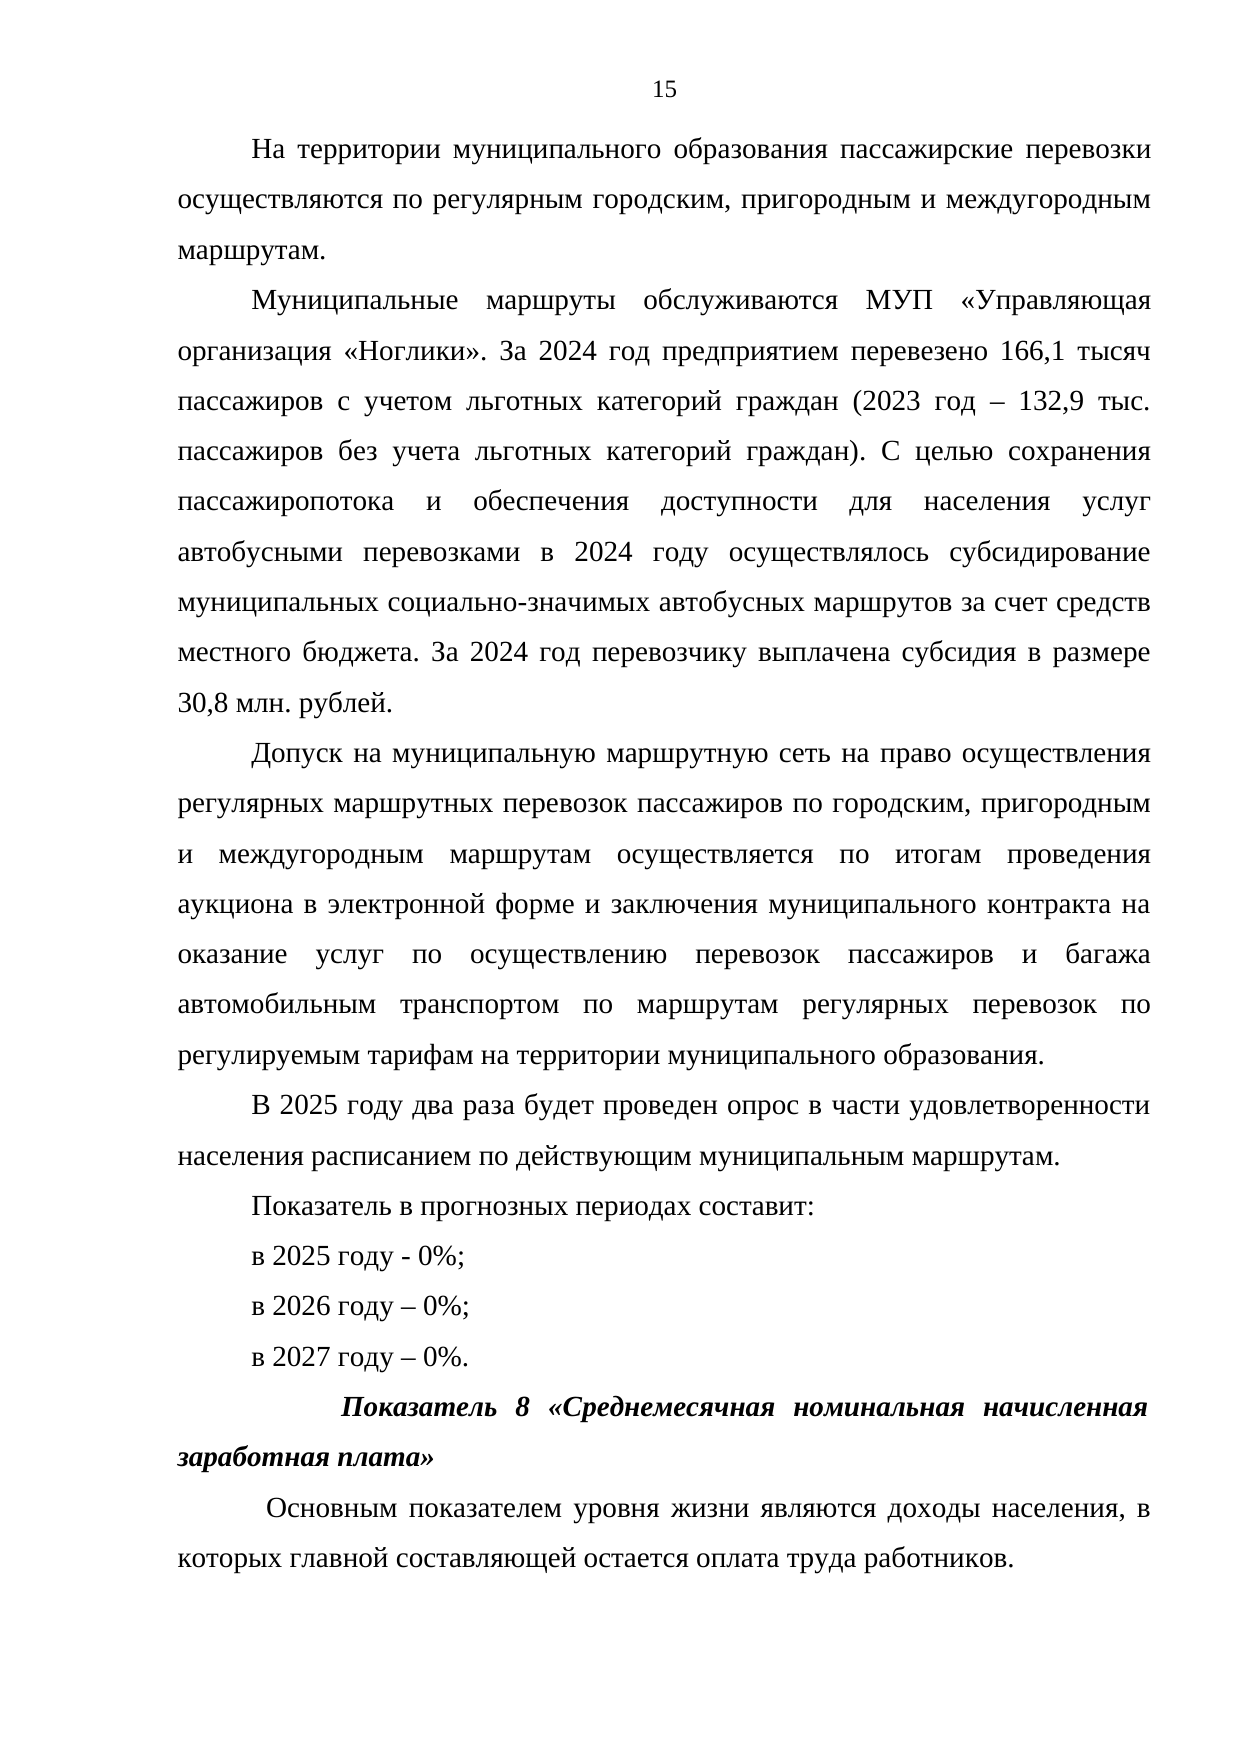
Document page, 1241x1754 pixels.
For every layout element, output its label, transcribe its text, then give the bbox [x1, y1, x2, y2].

text Муниципальные маршруты обслуживаются МУП «Управляющая организация «Ноглики». За 2024 год предприятием перевезено 166,1 тысяч пассажиров с учетом льготных категорий граждан (2023 год – 132,9 тыс. пассажиров без учета льготных категорий граждан). С целью сохранения пассажиропотока и обеспечения доступности для населения услуг автобусными перевозками в 2024 году осуществлялось субсидирование муниципальных социально-значимых автобусных маршрутов за счет средств местного бюджета. За 2024 год перевозчику выплачена субсидия в размере 30,8 млн. рублей. [177, 282, 1152, 718]
text Показатель 8 «Среднемесячная номинальная начисленная заработная плата» [177, 1389, 1152, 1473]
text в 2025 году - 0%; [177, 1238, 1152, 1272]
text На территории муниципального образования пассажирские перевозки осуществляются по регулярным городским, пригородным и междугородным маршрутам. [177, 131, 1152, 266]
text Допуск на муниципальную маршрутную сеть на право осуществления регулярных маршрутных перевозок пассажиров по городским, пригородным и междугородным маршрутам осуществляется по итогам проведения аукциона в электронной форме и заключения муниципального контракта на оказание услуг по осуществлению перевозок пассажиров и багажа автомобильным транспортом по маршрутам регулярных перевозок по регулируемым тарифам на территории муниципального образования. [177, 735, 1152, 1071]
text В 2025 году два раза будет проведен опрос в части удовлетворенности населения расписанием по действующим муниципальным маршрутам. [177, 1087, 1152, 1171]
text в 2026 году – 0%; [177, 1288, 1152, 1322]
text Основным показателем уровня жизни являются доходы населения, в которых главной составляющей остается оплата труда работников. [177, 1490, 1152, 1574]
text Показатель в прогнозных периодах составит: [177, 1188, 1152, 1221]
text в 2027 году – 0%. [177, 1339, 1152, 1372]
